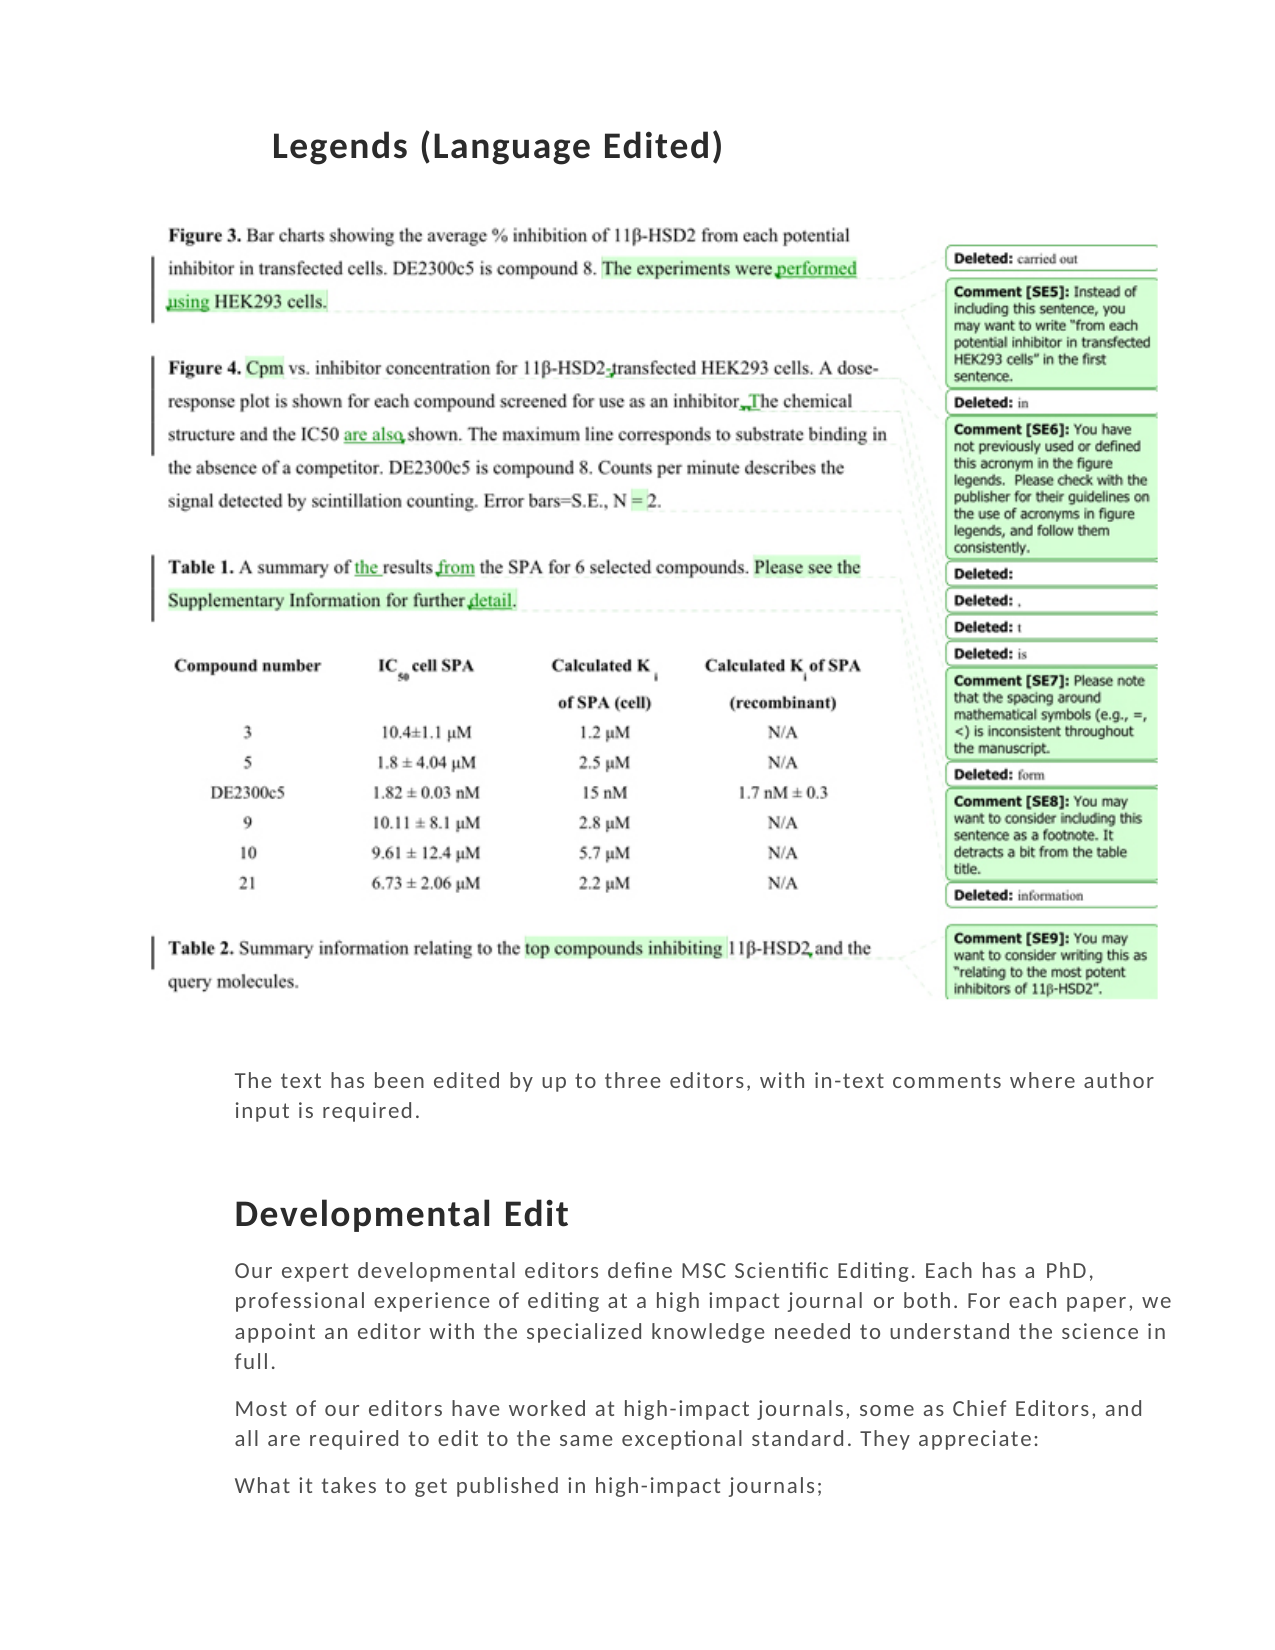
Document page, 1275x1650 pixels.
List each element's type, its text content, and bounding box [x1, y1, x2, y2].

subtitle The text has been edited by up to three editors, with in-text comments where author input is required. [234, 1066, 1172, 1124]
subtitle Our expert developmental editors define MSC Scientific Editing. Each has a PhD, professional experience of editing at a high impact journal or both. For each paper, we appoint an editor with the specialized knowledge needed to understand the science in full. [234, 1256, 1172, 1375]
picture [150, 188, 1158, 1001]
subtitle What it takes to get published in high-impact journals; [234, 1471, 1172, 1499]
subtitle Most of our editors have worked at high-impact journals, some as Chief Editors, and all are required to edit to the same exceptional standard. They appreciate: [234, 1394, 1172, 1452]
subtitle Developmental Edit [234, 1190, 1172, 1236]
subtitle Legends (Language Edited) [272, 122, 1172, 168]
